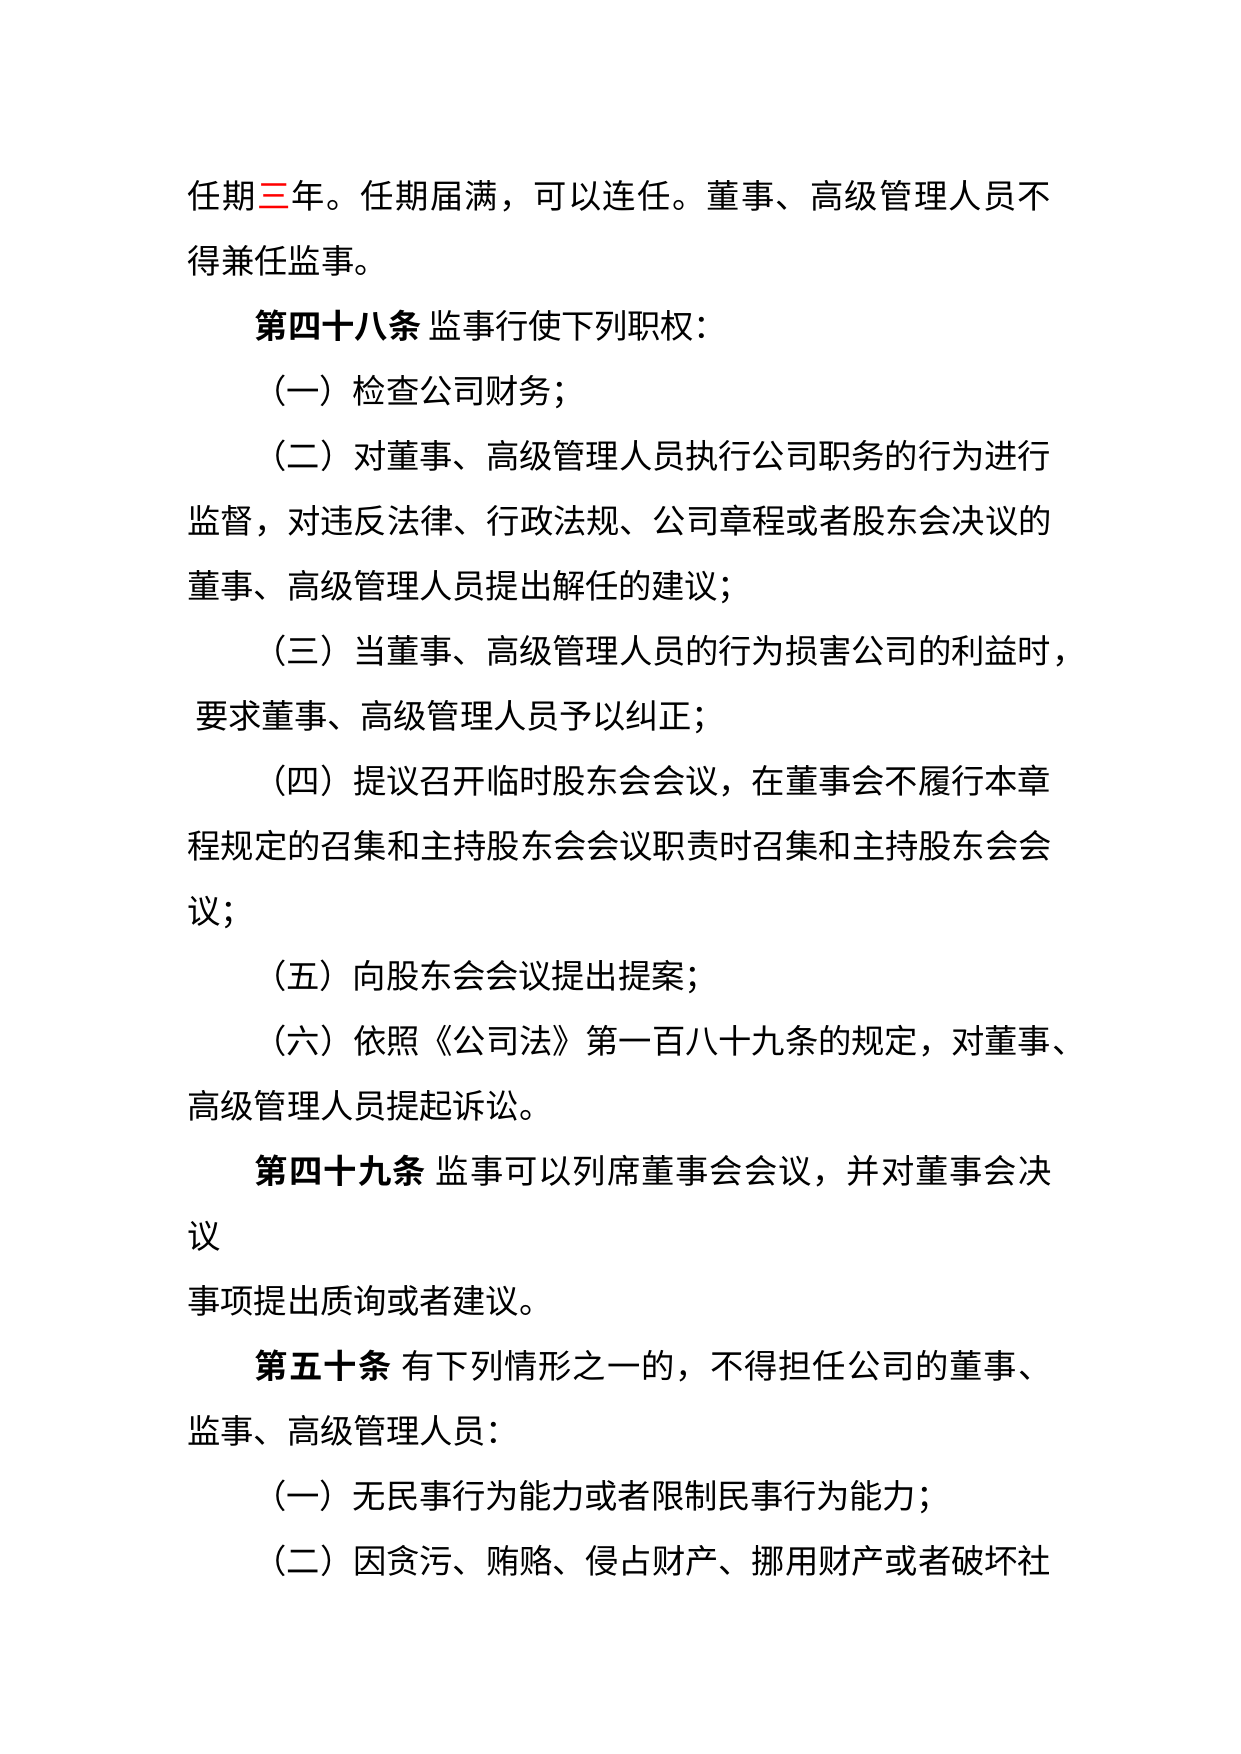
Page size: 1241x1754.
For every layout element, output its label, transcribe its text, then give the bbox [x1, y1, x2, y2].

text 事项提出质询或者建议。 [187, 1267, 1053, 1332]
text （二）对董事、高级管理人员执行公司职务的行为进行监督，对违反法律、行政法规、公司章程或者股东会决议的董事、高级管理人员提出解任的建议； [187, 422, 1053, 617]
text 第四十八条 监事行使下列职权： [187, 292, 1053, 357]
text （四）提议召开临时股东会会议，在董事会不履行本章程规定的召集和主持股东会会议职责时召集和主持股东会会议； [187, 747, 1053, 942]
text 第五十条 有下列情形之一的，不得担任公司的董事、监事、高级管理人员： [187, 1332, 1053, 1462]
text （三）当董事、高级管理人员的行为损害公司的利益时， 要求董事、高级管理人员予以纠正； [187, 617, 1053, 747]
text 第四十九条 监事可以列席董事会会议，并对董事会决议 [187, 1137, 1053, 1267]
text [187, 1527, 1053, 1592]
text （五）向股东会会议提出提案； [187, 942, 1053, 1007]
text （一）检查公司财务； [187, 357, 1053, 422]
text 任期三年。任期届满，可以连任。董事、高级管理人员不得兼任监事。 [187, 162, 1053, 292]
text （六）依照《公司法》第一百八十九条的规定，对董事、高级管理人员提起诉讼。 [187, 1007, 1053, 1137]
text （一）无民事行为能力或者限制民事行为能力； [187, 1462, 1053, 1527]
